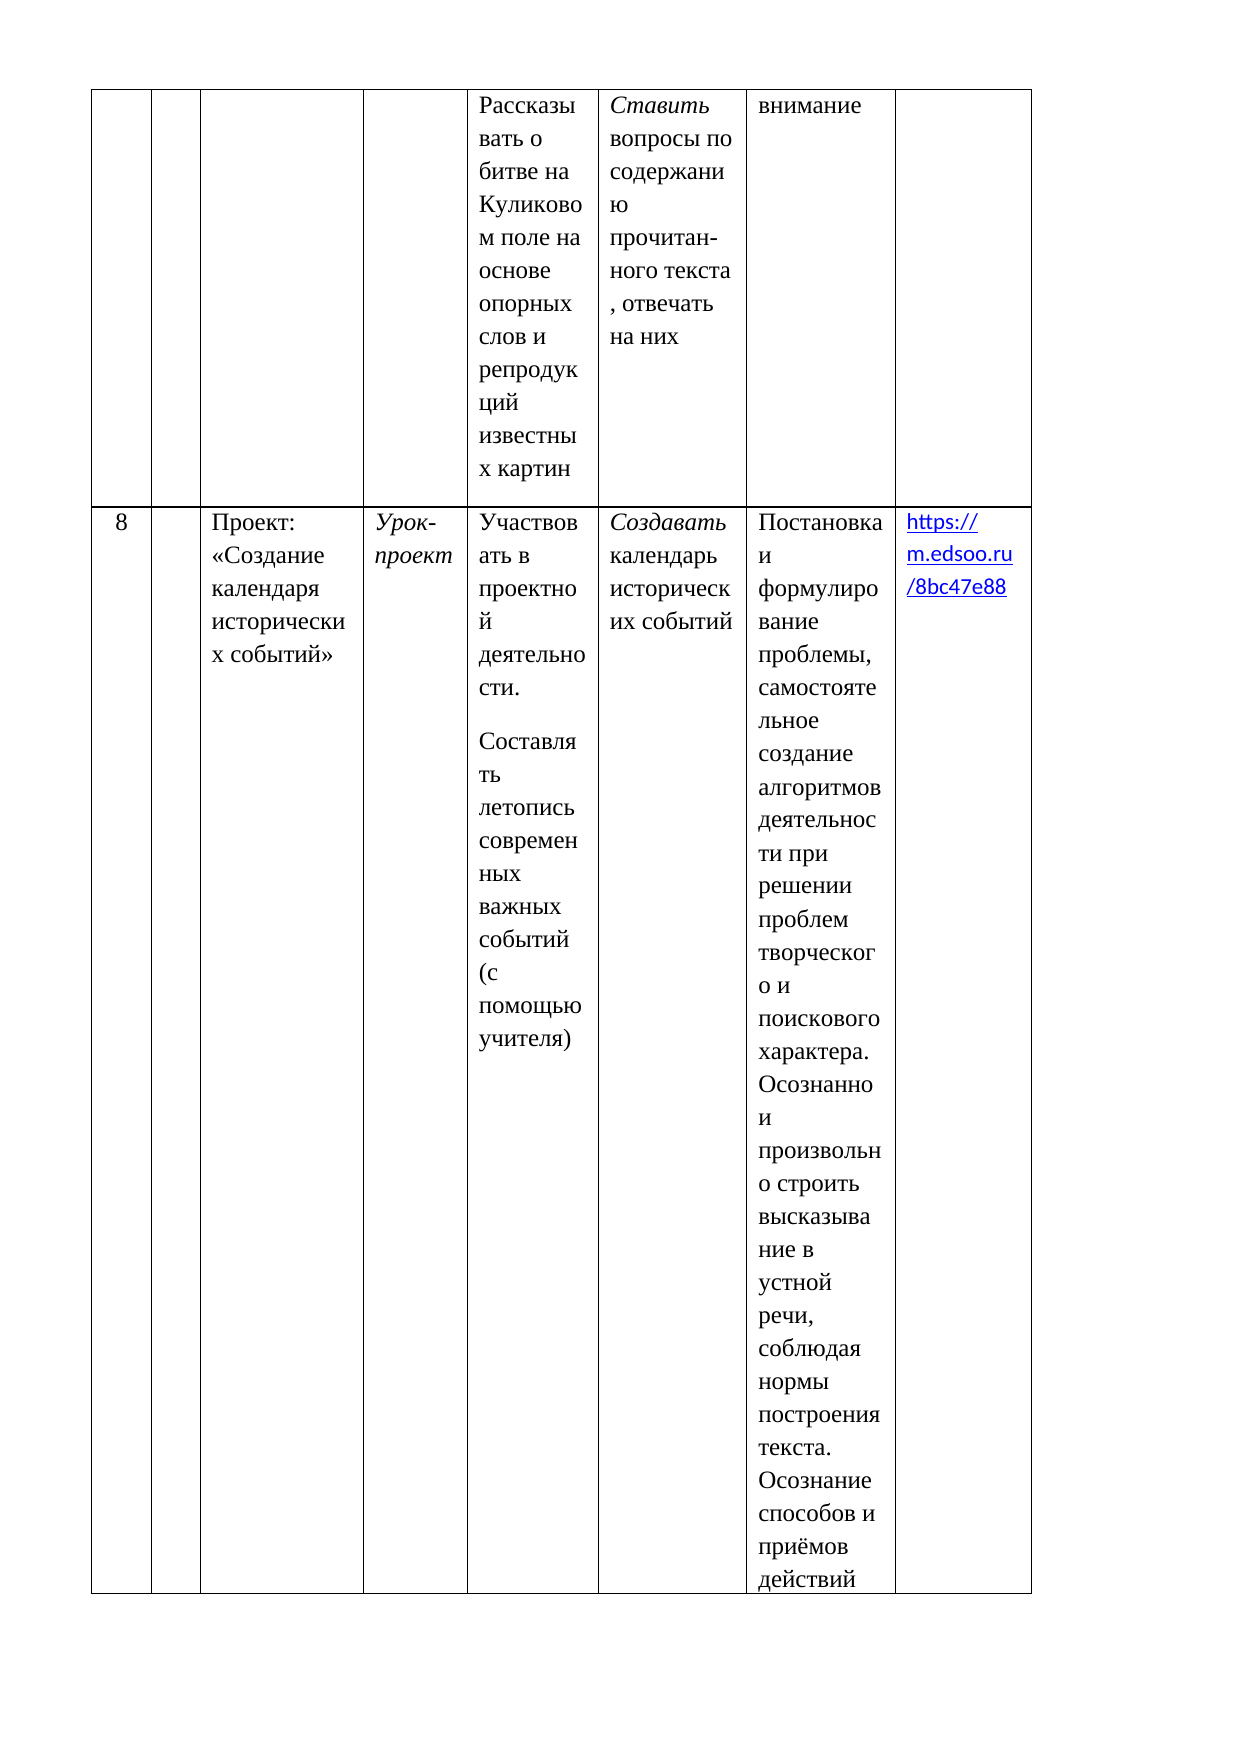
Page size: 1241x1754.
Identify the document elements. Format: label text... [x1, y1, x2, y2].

table_cell Урок-проект [364, 508, 467, 1593]
table_cell 7 [92, 90, 151, 506]
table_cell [896, 508, 1031, 1593]
table_cell [152, 90, 200, 506]
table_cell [468, 90, 598, 506]
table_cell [747, 90, 895, 506]
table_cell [896, 90, 1031, 506]
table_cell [364, 90, 467, 506]
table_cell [599, 508, 746, 1593]
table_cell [468, 508, 598, 1593]
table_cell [201, 90, 363, 506]
table_cell 8 [92, 508, 151, 1593]
table_cell [152, 508, 200, 1593]
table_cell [201, 508, 363, 1593]
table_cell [599, 90, 746, 506]
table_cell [747, 508, 895, 1593]
